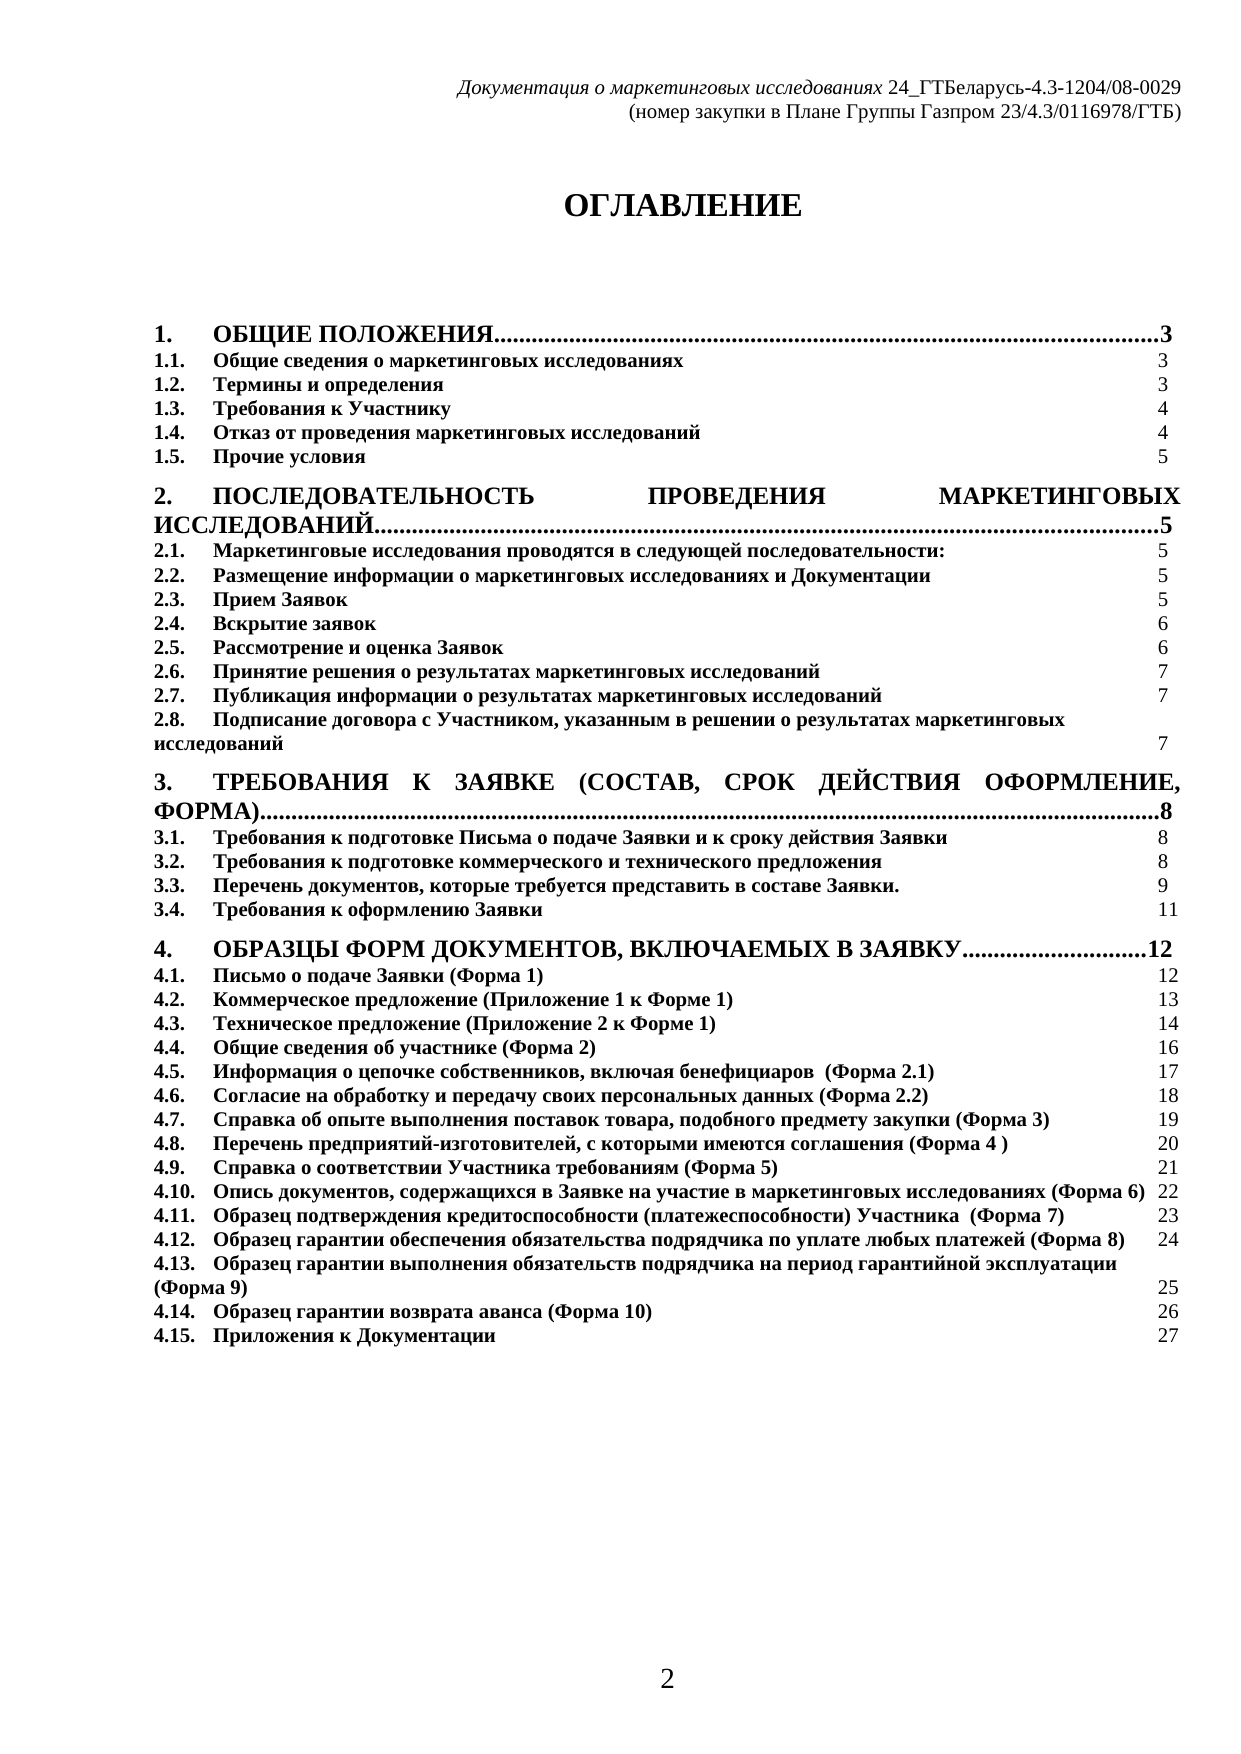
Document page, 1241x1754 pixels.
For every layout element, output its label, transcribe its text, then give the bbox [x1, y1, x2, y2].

text ОГЛАВЛЕНИЕ [153, 186, 1212, 224]
